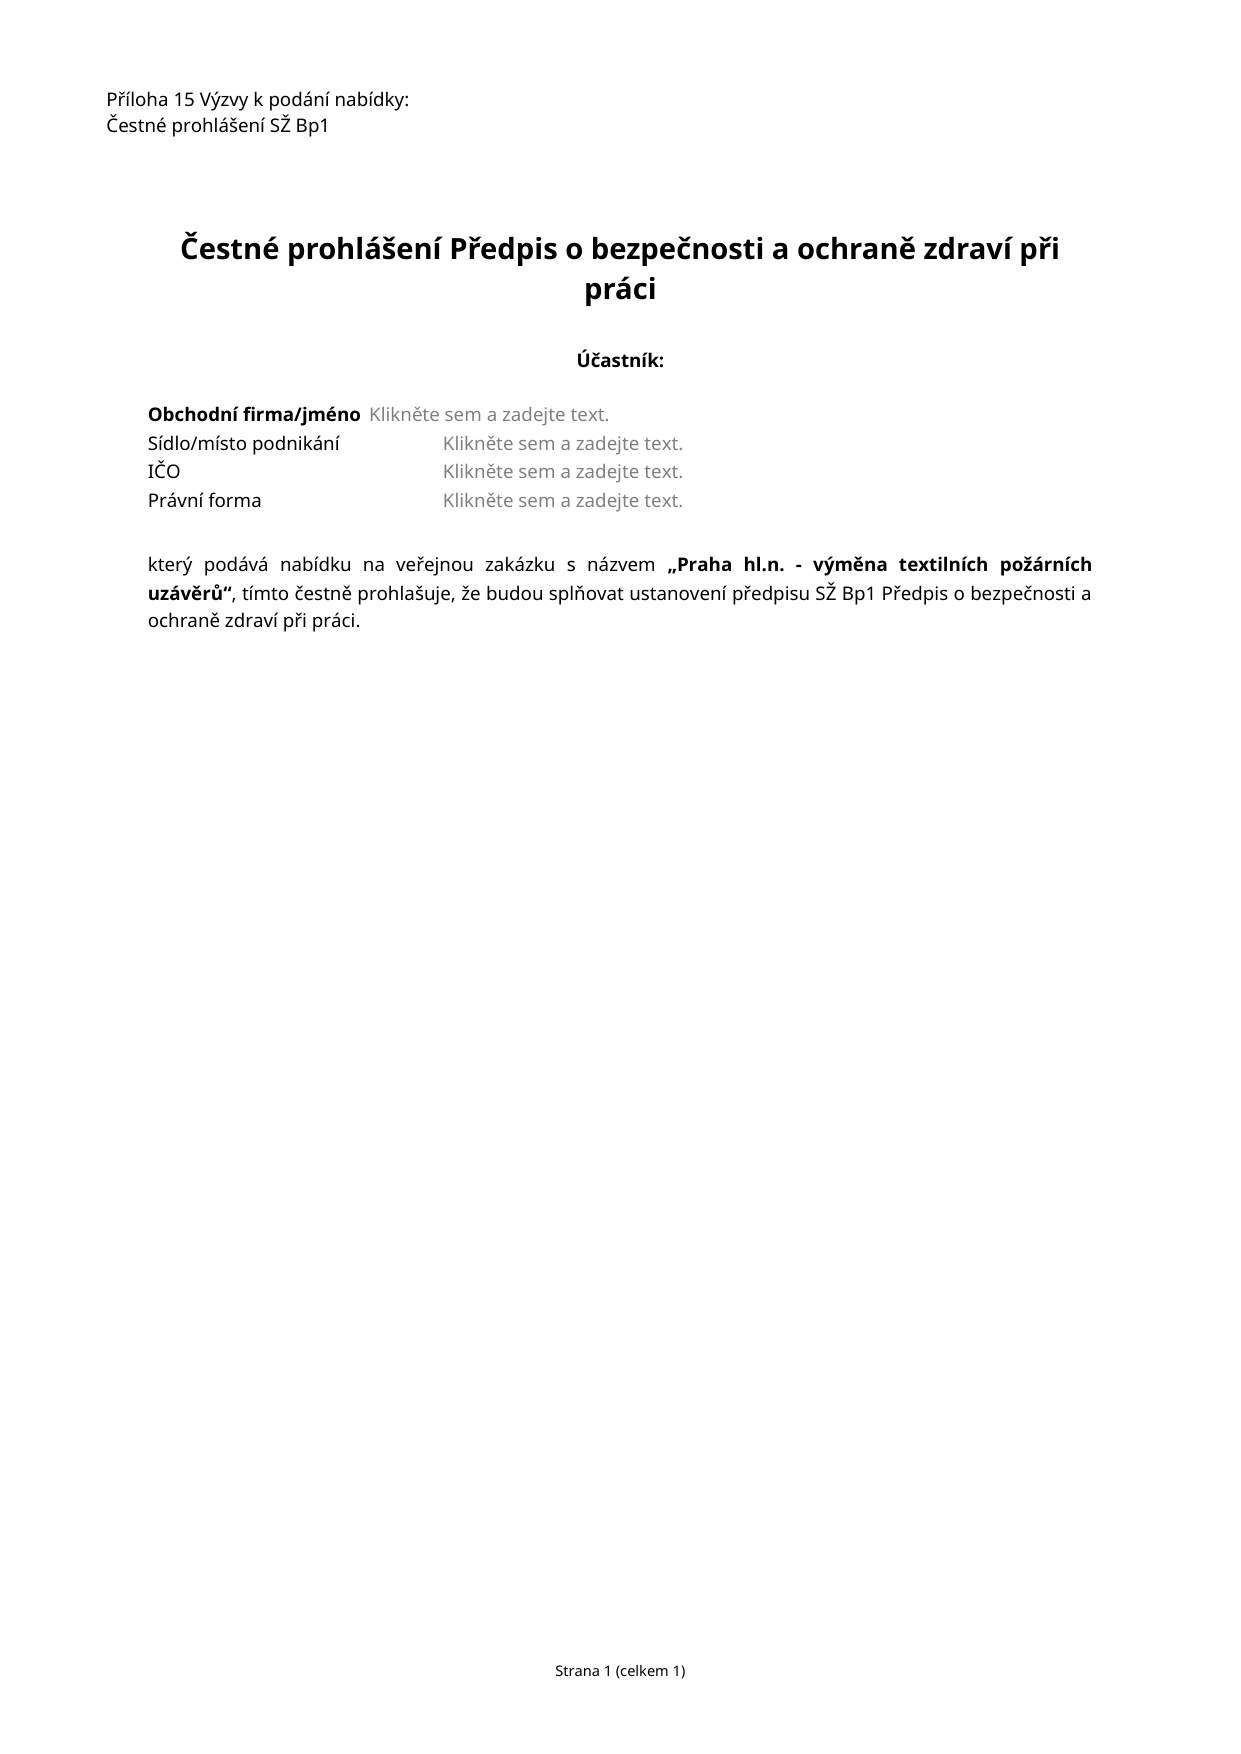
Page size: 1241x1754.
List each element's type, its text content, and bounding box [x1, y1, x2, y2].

text Obchodní firma/jméno [148, 398, 1093, 427]
text Sídlo/místo podnikání [148, 427, 1093, 456]
title Čestné prohlášení Předpis o bezpečnosti a ochraně zdraví při práci [148, 228, 1093, 308]
text IČO [148, 456, 1093, 485]
title Účastník: [148, 347, 1093, 373]
text Právní forma [148, 485, 1093, 514]
text který podává nabídku na veřejnou zakázku s názvem „Praha hl.n. - výměna textilních požárních uzávěrů“, tímto čestně prohlašuje, že budou splňovat ustanovení předpisu SŽ Bp1 Předpis o bezpečnosti a ochraně zdraví při práci. [148, 552, 1093, 633]
